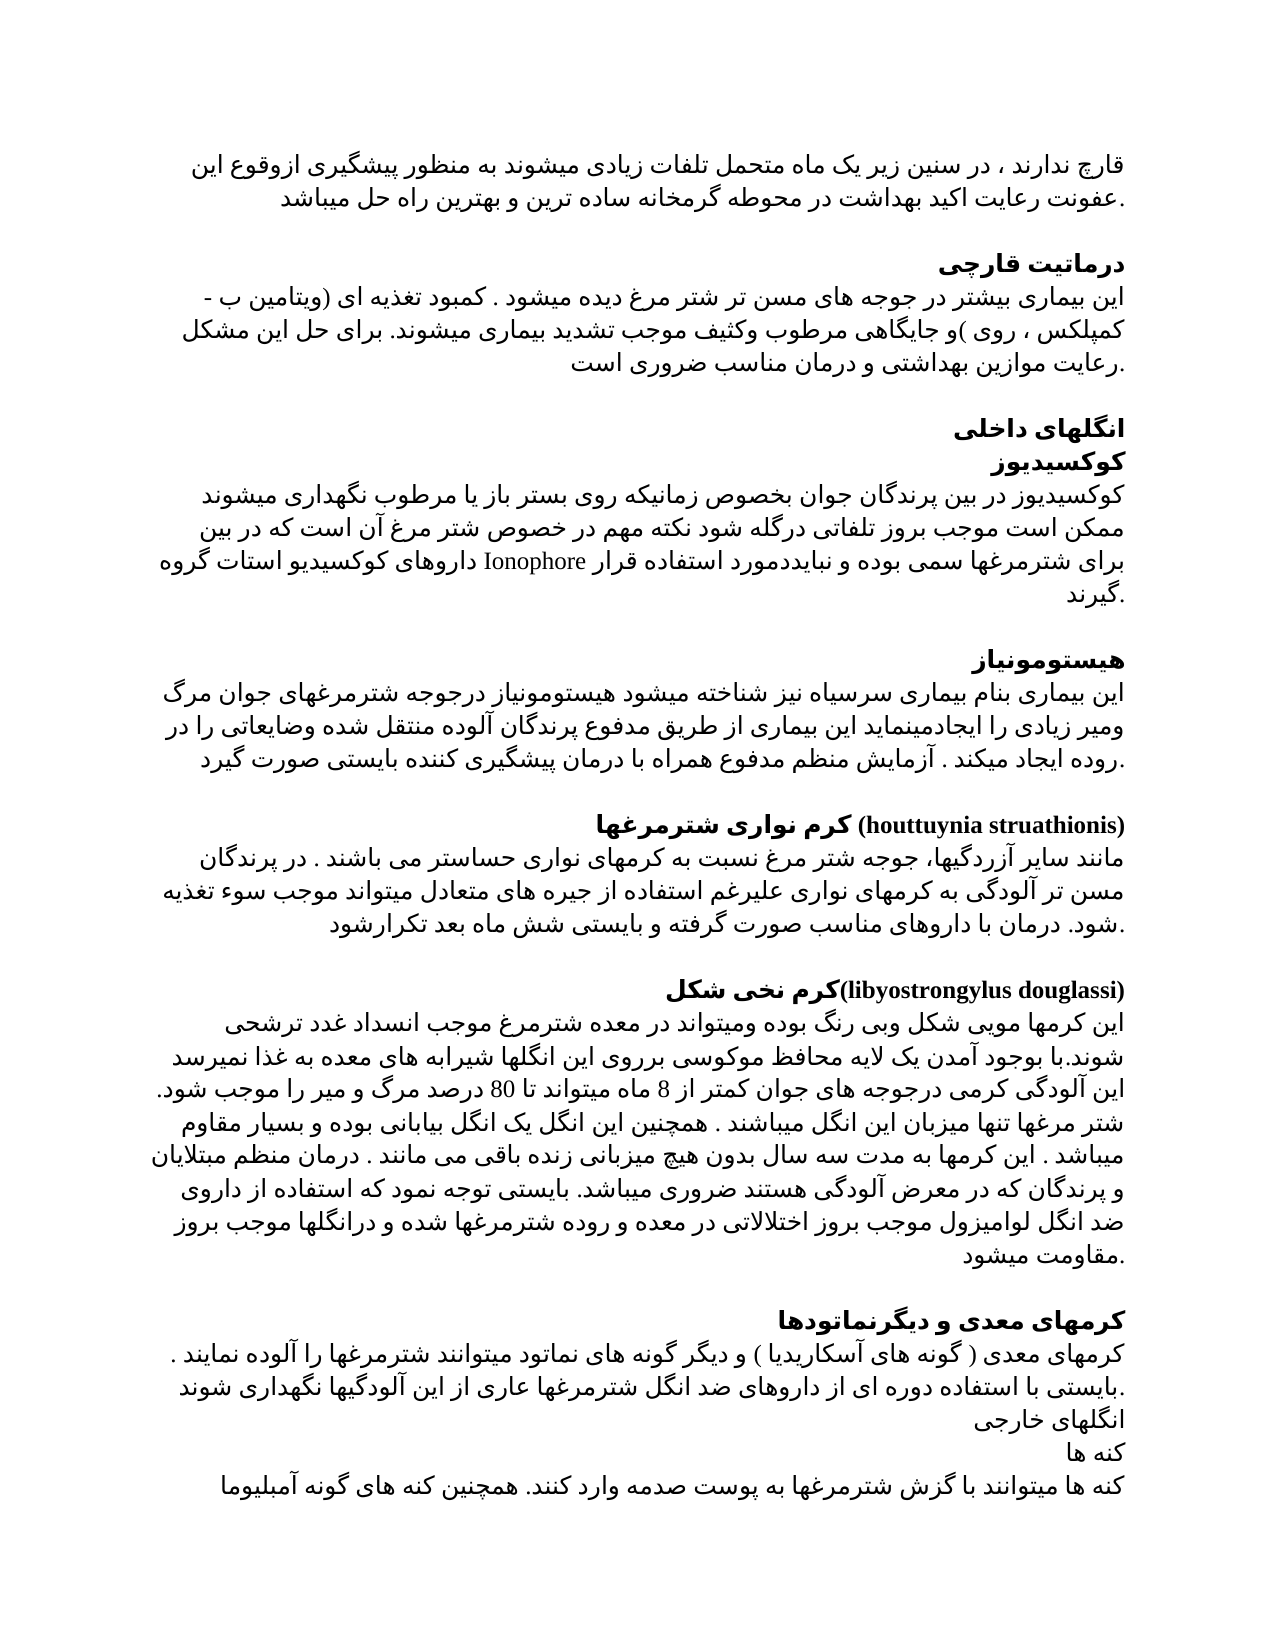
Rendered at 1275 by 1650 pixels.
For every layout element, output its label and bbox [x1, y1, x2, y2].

text [150, 150, 1125, 1499]
